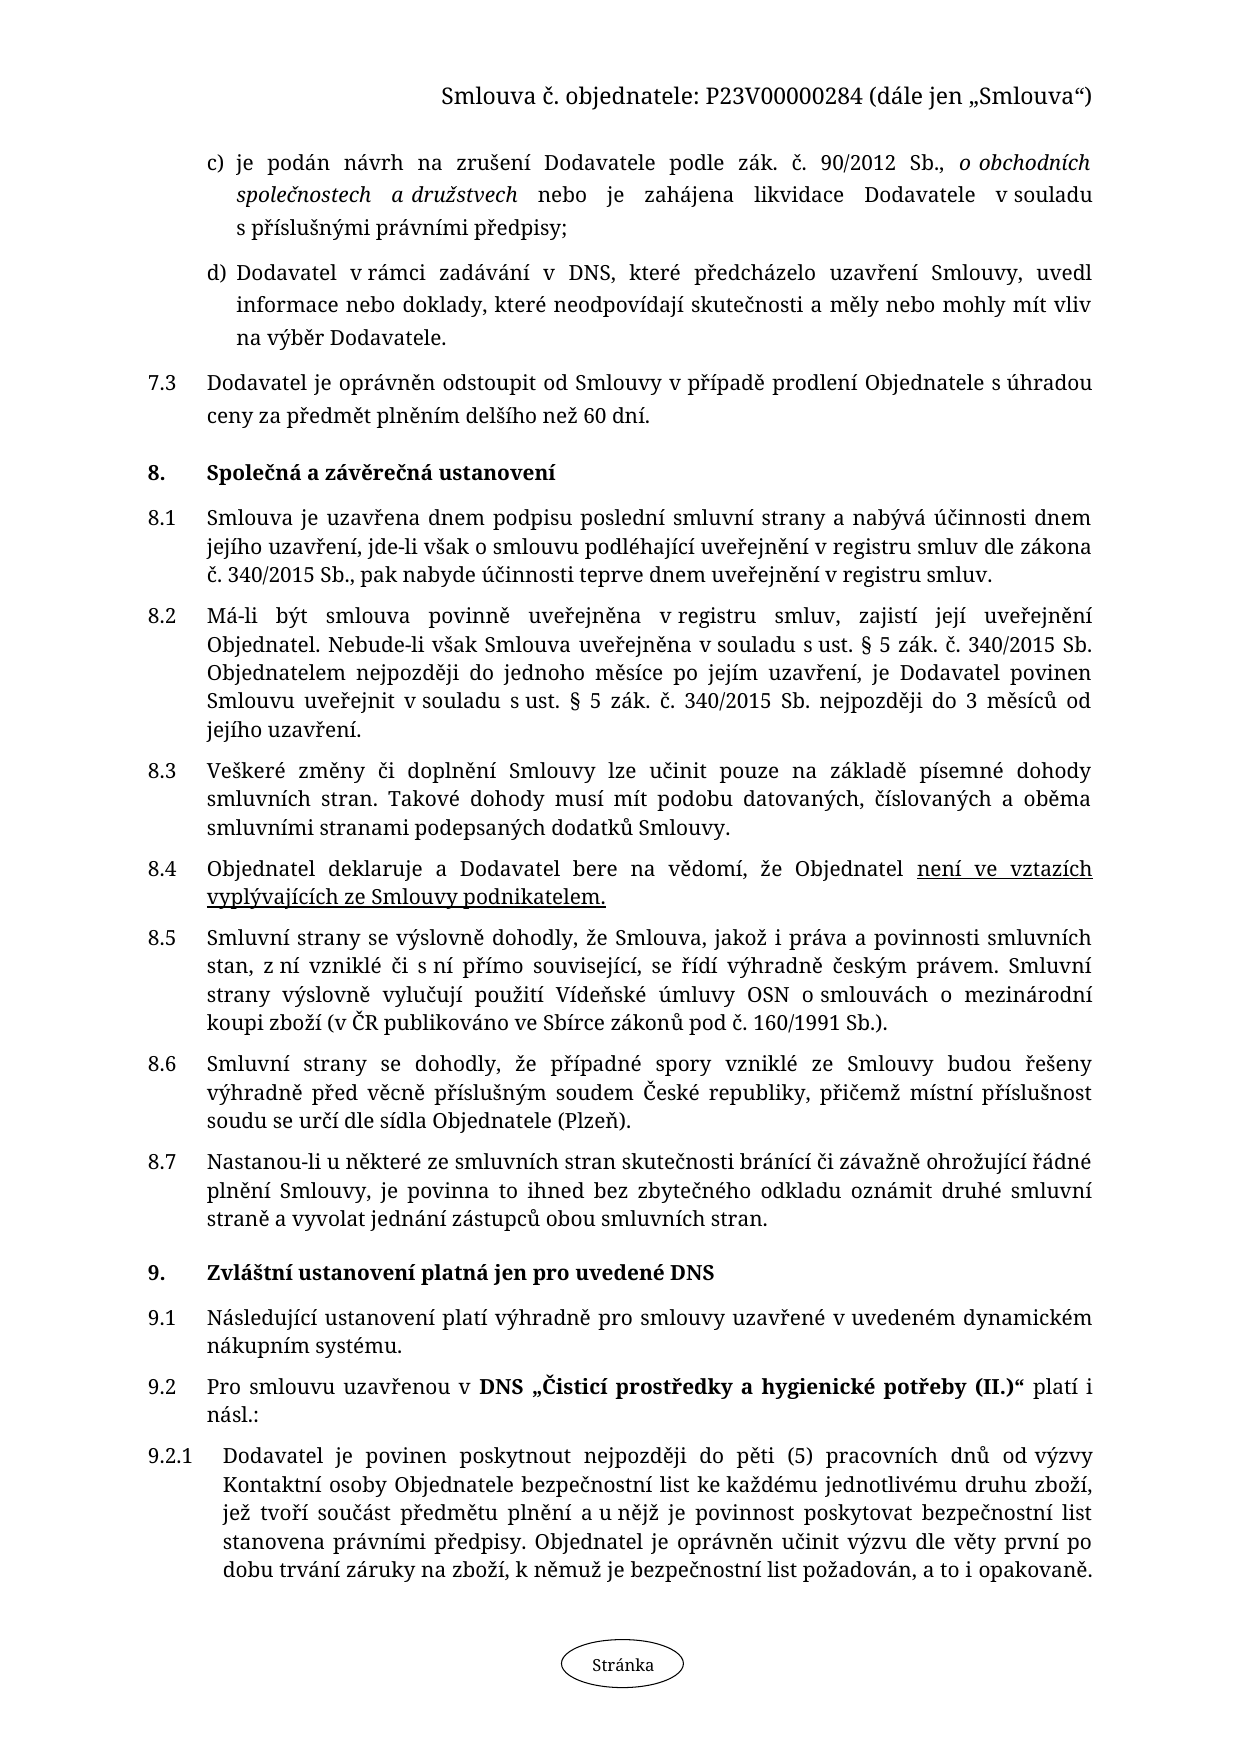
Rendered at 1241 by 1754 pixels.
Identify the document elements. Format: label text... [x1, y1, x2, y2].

list je podán návrh na zrušení Dodavatele podle zák. č. 90/2012 Sb., o obchodních společnostech a družstvech nebo je zahájena likvidace Dodavatele v souladu s příslušnými právními předpisy; [207, 148, 1093, 241]
list Smluvní strany se výslovně dohodly, že Smlouva, jakož i práva a povinnosti smluvních stan, z ní vzniklé či s ní přímo související, se řídí výhradně českým právem. Smluvní strany výslovně vylučují použití Vídeňské úmluvy OSN o smlouvách o mezinárodní koupi zboží (v ČR publikováno ve Sbírce zákonů pod č. 160/1991 Sb.). [148, 923, 1093, 1037]
list Zvláštní ustanovení platná jen pro uvedené DNS [148, 1258, 1093, 1286]
list Pro smlouvu uzavřenou v DNS „Čisticí prostředky a hygienické potřeby (II.)“ platí i násl.: [148, 1372, 1093, 1429]
list Nastanou-li u některé ze smluvních stran skutečnosti bránící či závažně ohrožující řádné plnění Smlouvy, je povinna to ihned bez zbytečného odkladu oznámit druhé smluvní straně a vyvolat jednání zástupců obou smluvních stran. [148, 1147, 1093, 1233]
list Veškeré změny či doplnění Smlouvy lze učinit pouze na základě písemné dohody smluvních stran. Takové dohody musí mít podobu datovaných, číslovaných a oběma smluvními stranami podepsaných dodatků Smlouvy. [148, 756, 1093, 841]
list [148, 1441, 1093, 1584]
list Má-li být smlouva povinně uveřejněna v registru smluv, zajistí její uveřejnění Objednatel. Nebude-li však Smlouva uveřejněna v souladu s ust. § 5 zák. č. 340/2015 Sb. Objednatelem nejpozději do jednoho měsíce po jejím uzavření, je Dodavatel povinen Smlouvu uveřejnit v souladu s ust. § 5 zák. č. 340/2015 Sb. nejpozději do 3 měsíců od jejího uzavření. [148, 601, 1093, 743]
list Dodavatel je oprávněn odstoupit od Smlouvy v případě prodlení Objednatele s úhradou ceny za předmět plněním delšího než 60 dní. [148, 368, 1093, 429]
list Objednatel deklaruje a Dodavatel bere na vědomí, že Objednatel není ve vztazích vyplývajících ze Smlouvy podnikatelem. [148, 854, 1093, 911]
list Následující ustanovení platí výhradně pro smlouvy uzavřené v uvedeném dynamickém nákupním systému. [148, 1303, 1093, 1359]
list Dodavatel v rámci zadávání v DNS, které předcházelo uzavření Smlouvy, uvedl informace nebo doklady, které neodpovídají skutečnosti a měly nebo mohly mít vliv na výběr Dodavatele. [207, 258, 1093, 352]
list Smluvní strany se dohodly, že případné spory vzniklé ze Smlouvy budou řešeny výhradně před věcně příslušným soudem České republiky, přičemž místní příslušnost soudu se určí dle sídla Objednatele (Plzeň). [148, 1049, 1093, 1135]
list Společná a závěrečná ustanovení [148, 458, 1093, 487]
list Smlouva je uzavřena dnem podpisu poslední smluvní strany a nabývá účinnosti dnem jejího uzavření, jde-li však o smlouvu podléhající uveřejnění v registru smluv dle zákona č. 340/2015 Sb., pak nabyde účinnosti teprve dnem uveřejnění v registru smluv. [148, 503, 1093, 589]
